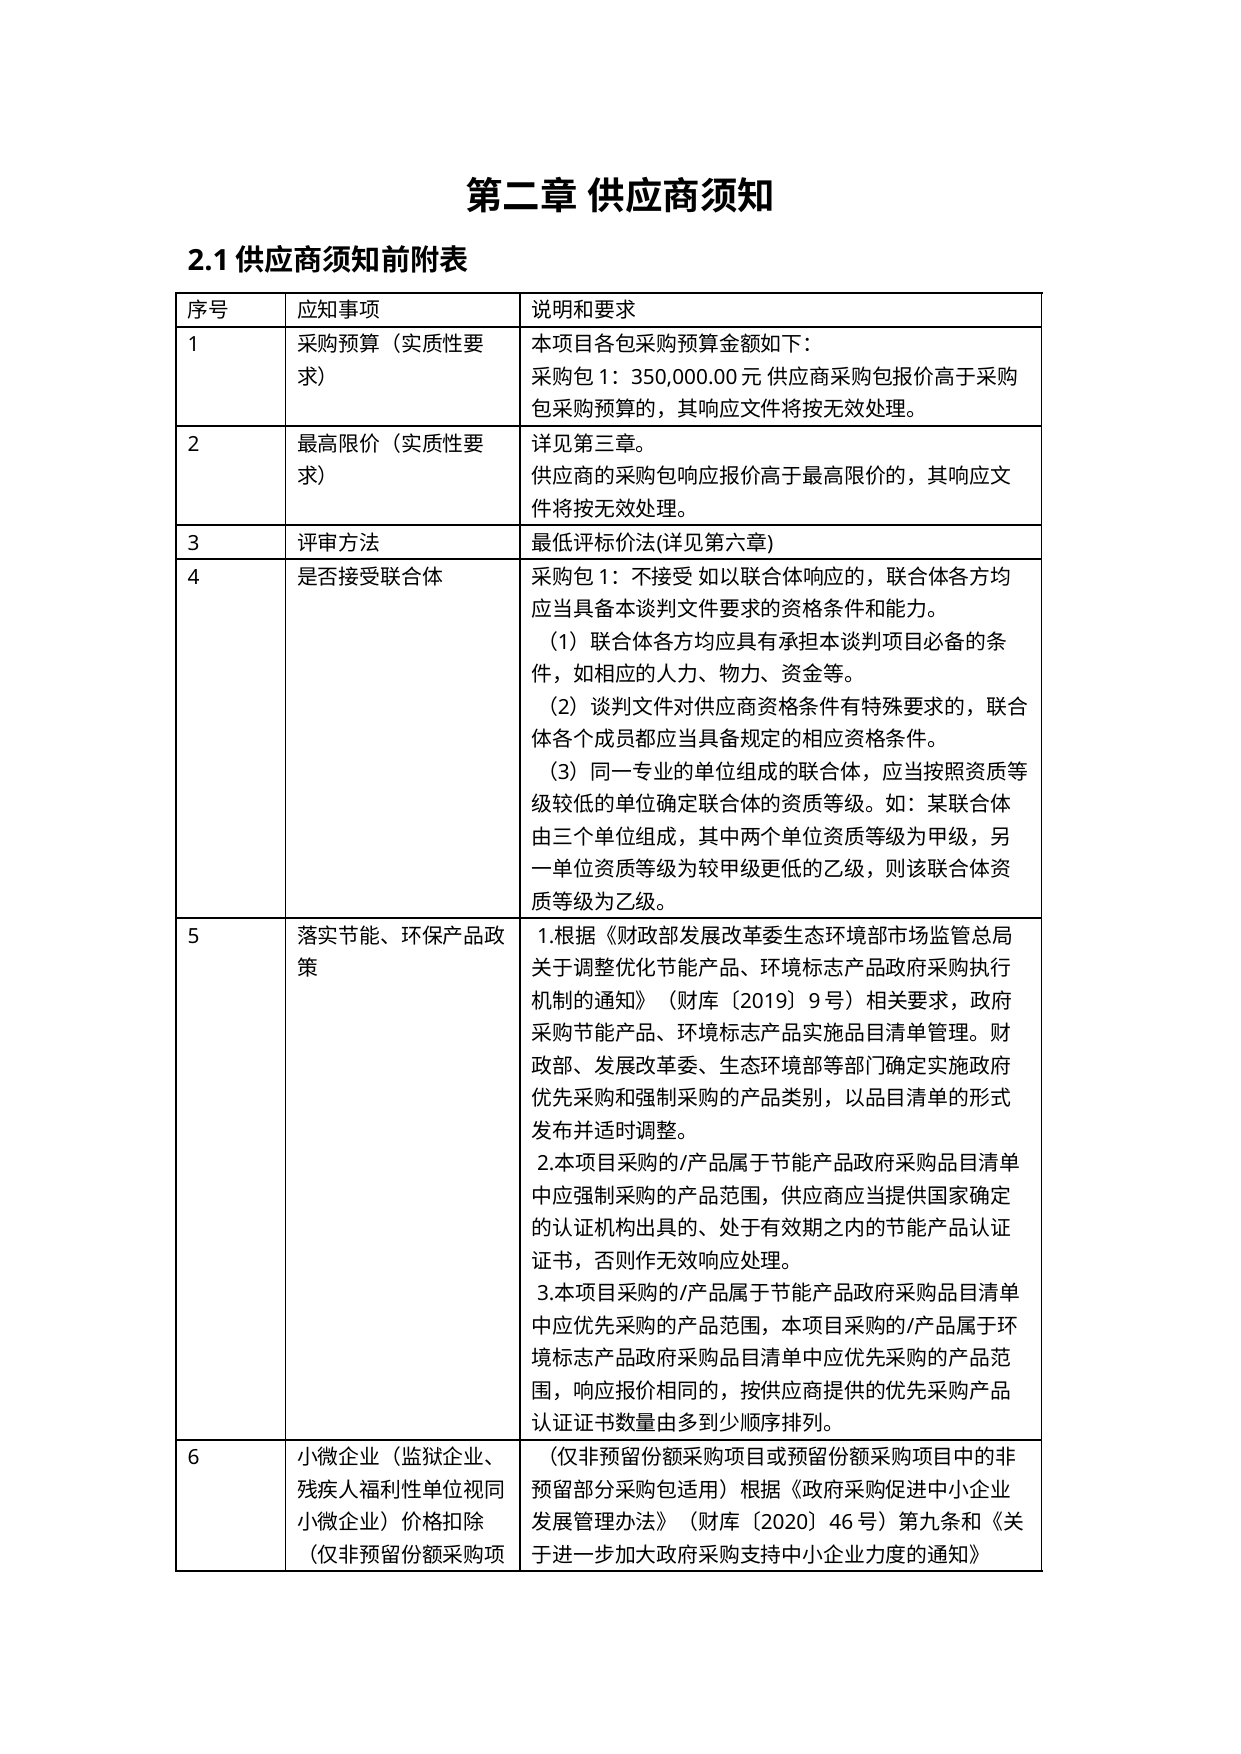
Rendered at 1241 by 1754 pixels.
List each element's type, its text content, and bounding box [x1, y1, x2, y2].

table_cell 详见第三章。 供应商的采购包响应报价高于最高限价的，其响应文件将按无效处理。 [521, 427, 1041, 524]
table_cell 1.根据《财政部发展改革委生态环境部市场监管总局关于调整优化节能产品、环境标志产品政府采购执行机制的通知》（财库〔2019〕9号）相关要求，政府采购节能产品、环境标志产品实施品目清单管理。财政部、发展改革委、生态环境部等部门确定实施政府优先采购和强制采购的产品类别，以品目清单的形式发布并适时调整。 2.本项目采购的/产品属于节能产品政府采购品目清单中应强制采购的产品范围，供应商应当提供国家确定的认证机构出具的、处于有效期之内的节能产品认证证书，否则作无效响应处理。 3.本项目采购的/产品属于节能产品政府采购品目清单中应优先采购的产品范围，本项目采购的/产品属于环境标志产品政府采购品目清单中应优先采购的产品范围，响应报价相同的，按供应商提供的优先采购产品认证证书数量由多到少顺序排列。 [521, 919, 1041, 1439]
table_cell 落实节能、环保产品政策 [286, 919, 519, 1439]
table_cell 4 [177, 560, 285, 917]
table_cell 2 [177, 427, 285, 524]
text 2.1供应商须知前附表 [187, 227, 1053, 292]
table_cell 5 [177, 919, 285, 1439]
table_cell 1 [177, 328, 285, 425]
table_cell 最低评标价法(详见第六章) [521, 526, 1041, 558]
table_header 应知事项 [286, 294, 519, 326]
table_cell 最高限价（实质性要求） [286, 427, 519, 524]
table_cell 3 [177, 526, 285, 558]
table_cell 本项目各包采购预算金额如下： 采购包1：350,000.00元 供应商采购包报价高于采购包采购预算的，其响应文件将按无效处理。 [521, 328, 1041, 425]
table_cell 评审方法 [286, 526, 519, 558]
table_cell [286, 1441, 519, 1570]
table_header 序号 [177, 294, 285, 326]
table_header 说明和要求 [521, 294, 1041, 326]
table_cell 采购包1：不接受 如以联合体响应的，联合体各方均应当具备本谈判文件要求的资格条件和能力。 （1）联合体各方均应具有承担本谈判项目必备的条件，如相应的人力、物力、资金等。 （2）谈判文件对供应商资格条件有特殊要求的，联合体各个成员都应当具备规定的相应资格条件。 （3）同一专业的单位组成的联合体，应当按照资质等级较低的单位确定联合体的资质等级。如：某联合体由三个单位组成，其中两个单位资质等级为甲级，另一单位资质等级为较甲级更低的乙级，则该联合体资质等级为乙级。 [521, 560, 1041, 917]
text 第二章 供应商须知 [187, 162, 1053, 227]
table_cell 6 [177, 1441, 285, 1570]
table_cell 是否接受联合体 [286, 560, 519, 917]
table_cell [521, 1441, 1041, 1570]
table_cell 采购预算（实质性要求） [286, 328, 519, 425]
